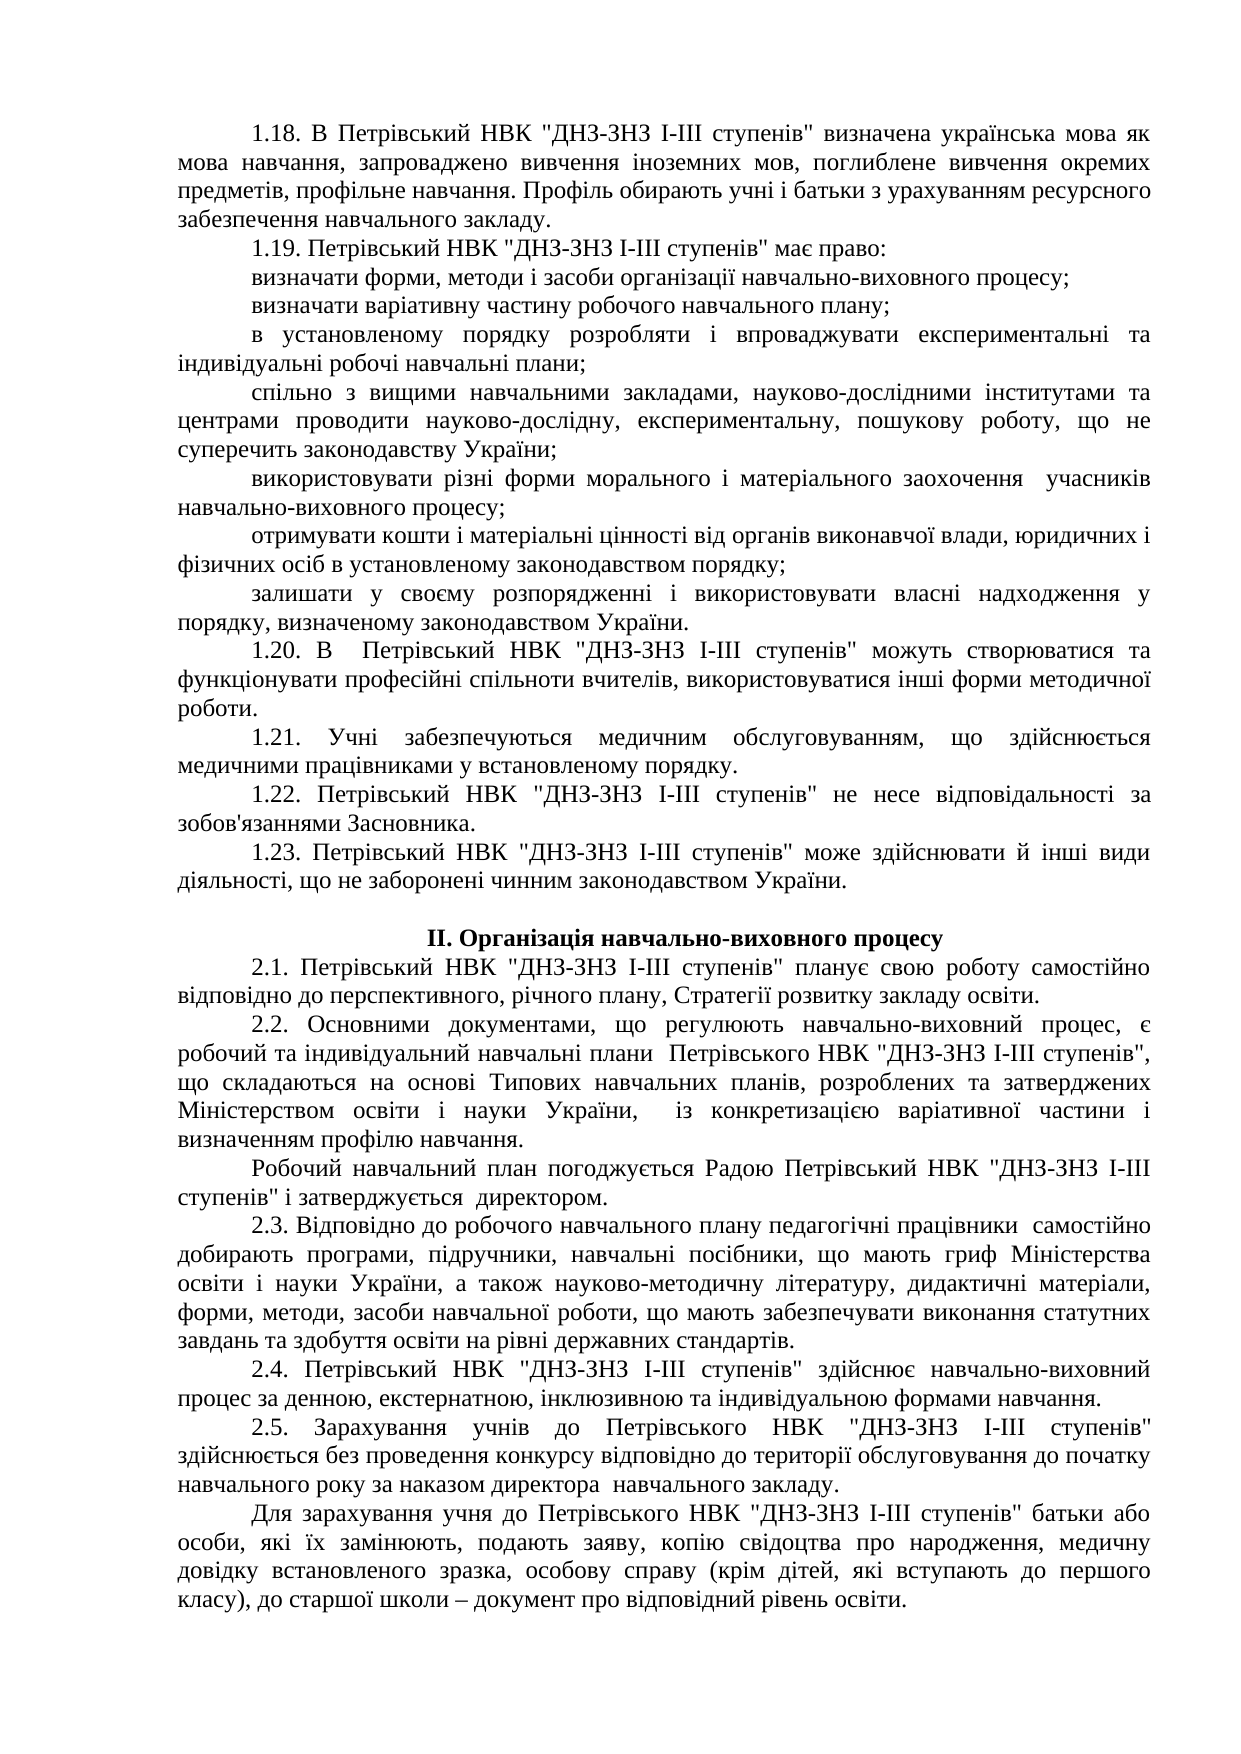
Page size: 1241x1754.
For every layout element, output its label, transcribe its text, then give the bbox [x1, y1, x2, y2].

text в установленому порядку розробляти і впроваджувати експериментальні та індивідуальні робочі навчальні плани; [177, 319, 1152, 377]
text спільно з вищими навчальними закладами, науково-дослідними інститутами та центрами проводити науково-дослідну, експериментальну, пошукову роботу, що не суперечить законодавству України; [177, 377, 1152, 463]
text 1.21. Учні забезпечуються медичним обслуговуванням, що здійснюється медичними працівниками у встановленому порядку. [177, 722, 1152, 779]
text визначати форми, методи і засоби організації навчально-виховного процесу; [177, 262, 1152, 291]
text Робочий навчальний план погоджується Радою Петрівський НВК "ДНЗ-ЗНЗ І-ІІІ ступенів" і затверджується директором. [177, 1153, 1152, 1211]
text залишати у своєму розпорядженні і використовувати власні надходження у порядку, визначеному законодавством України. [177, 578, 1152, 636]
text Для зарахування учня до Петрівського НВК "ДНЗ-ЗНЗ І-ІІІ ступенів" батьки або особи, які їх замінюють, подають заяву, копію свідоцтва про народження, медичну довідку встановленого зразка, особову справу (крім дітей, які вступають до першого класу), до старшої школи – документ про відповідний рівень освіти. [177, 1498, 1152, 1613]
text 2.1. Петрівський НВК "ДНЗ-ЗНЗ І-ІІІ ступенів" планує свою роботу самостійно відповідно до перспективного, річного плану, Стратегії розвитку закладу освіти. [177, 952, 1152, 1009]
text визначати варіативну частину робочого навчального плану; [177, 291, 1152, 319]
text отримувати кошти і матеріальні цінності від органів виконавчої влади, юридичних і фізичних осіб в установленому законодавством порядку; [177, 521, 1152, 578]
text 1.20. В Петрівський НВК "ДНЗ-ЗНЗ І-ІІІ ступенів" можуть створюватися та функціонувати професійні спільноти вчителів, використовуватися інші форми методичної роботи. [177, 636, 1152, 722]
text використовувати різні форми морального і матеріального заохочення учасників навчально-виховного процесу; [177, 463, 1152, 521]
text 2.2. Основними документами, що регулюють навчально-виховний процес, є робочий та індивідуальний навчальні плани Петрівського НВК "ДНЗ-ЗНЗ І-ІІІ ступенів", що складаються на основі Типових навчальних планів, розроблених та затверджених Міністерством освіти і науки України, із конкретизацією варіативної частини і визначенням профілю навчання. [177, 1009, 1152, 1153]
text II. Організація навчально-виховного процесу [177, 923, 1152, 952]
text 2.4. Петрівський НВК "ДНЗ-ЗНЗ І-ІІІ ступенів" здійснює навчально-виховний процес за денною, екстернатною, інклюзивною та індивідуальною формами навчання. [177, 1354, 1152, 1412]
text 2.3. Відповідно до робочого навчального плану педагогічні працівники самостійно добирають програми, підручники, навчальні посібники, що мають гриф Міністерства освіти і науки України, а також науково-методичну літературу, дидактичні матеріали, форми, методи, засоби навчальної роботи, що мають забезпечувати виконання статутних завдань та здобуття освіти на рівні державних стандартів. [177, 1211, 1152, 1354]
text 1.22. Петрівський НВК "ДНЗ-ЗНЗ І-ІІІ ступенів" не несе відповідальності за зобов'язаннями Засновника. [177, 779, 1152, 837]
text 1.18. В Петрівський НВК "ДНЗ-ЗНЗ І-ІІІ ступенів" визначена українська мова як мова навчання, запроваджено вивчення іноземних мов, поглиблене вивчення окремих предметів, профільне навчання. Профіль обирають учні і батьки з урахуванням ресурсного забезпечення навчального закладу. [177, 118, 1152, 233]
text 1.23. Петрівський НВК "ДНЗ-ЗНЗ І-ІІІ ступенів" може здійснювати й інші види діяльності, що не заборонені чинним законодавством України. [177, 837, 1152, 894]
text 1.19. Петрівський НВК "ДНЗ-ЗНЗ І-ІІІ ступенів" має право: [177, 233, 1152, 262]
text 2.5. Зарахування учнів до Петрівського НВК "ДНЗ-ЗНЗ І-ІІІ ступенів" здійснюється без проведення конкурсу відповідно до території обслуговування до початку навчального року за наказом директора навчального закладу. [177, 1412, 1152, 1498]
